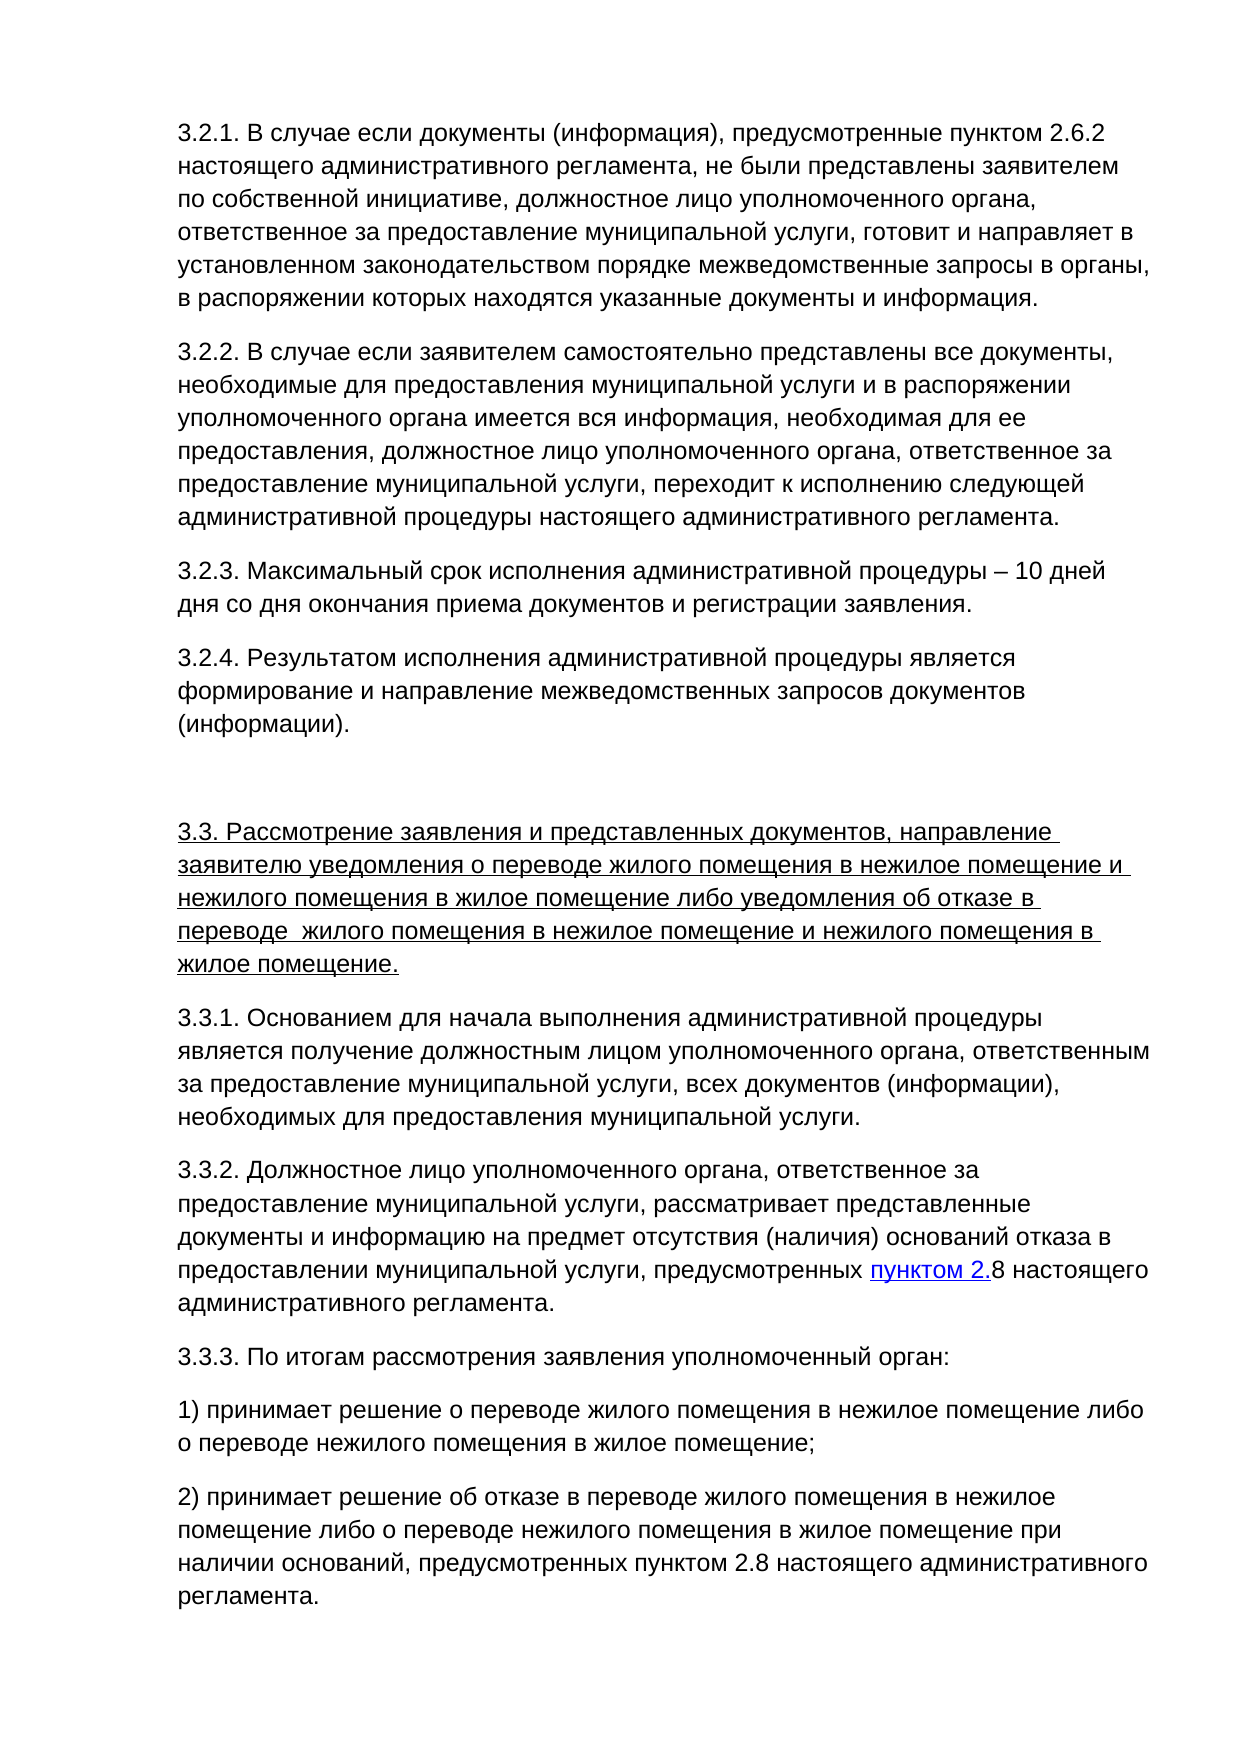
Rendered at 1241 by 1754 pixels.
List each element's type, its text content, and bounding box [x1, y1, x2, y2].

text 1) принимает решение о переводе жилого помещения в нежилое помещение либо о переводе нежилого помещения в жилое помещение; [177, 1395, 1152, 1457]
text 3.3.2. Должностное лицо уполномоченного органа, ответственное за предоставление муниципальной услуги, рассматривает представленные документы и информацию на предмет отсутствия (наличия) оснований отказа в предоставлении муниципальной услуги, предусмотренных пунктом 2.8 настоящего административного регламента. [177, 1156, 1152, 1316]
text 3.3. Рассмотрение заявления и представленных документов, направление заявителю уведомления о переводе жилого помещения в нежилое помещение и нежилого помещения в жилое помещение либо уведомления об отказе в переводе жилого помещения в нежилое помещение и нежилого помещения в жилое помещение. [177, 817, 1152, 977]
text 3.2.2. В случае если заявителем самостоятельно представлены все документы, необходимые для предоставления муниципальной услуги и в распоряжении уполномоченного органа имеется вся информация, необходимая для ее предоставления, должностное лицо уполномоченного органа, ответственное за предоставление муниципальной услуги, переходит к исполнению следующей административной процедуры настоящего административного регламента. [177, 337, 1152, 531]
text 3.2.4. Результатом исполнения административной процедуры является формирование и направление межведомственных запросов документов (информации). [177, 643, 1152, 738]
text 3.3.1. Основанием для начала выполнения административной процедуры является получение должностным лицом уполномоченного органа, ответственным за предоставление муниципальной услуги, всех документов (информации), необходимых для предоставления муниципальной услуги. [177, 1003, 1152, 1130]
text 3.2.1. В случае если документы (информация), предусмотренные пунктом 2.6.2 настоящего административного регламента, не были представлены заявителем по собственной инициативе, должностное лицо уполномоченного органа, ответственное за предоставление муниципальной услуги, готовит и направляет в установленном законодательством порядке межведомственные запросы в органы, в распоряжении которых находятся указанные документы и информация. [177, 118, 1152, 312]
text 3.3.3. По итогам рассмотрения заявления уполномоченный орган: [177, 1341, 1152, 1370]
text 3.2.3. Максимальный срок исполнения административной процедуры – 10 дней дня со дня окончания приема документов и регистрации заявления. [177, 556, 1152, 618]
text 2) принимает решение об отказе в переводе жилого помещения в нежилое помещение либо о переводе нежилого помещения в жилое помещение при наличии оснований, предусмотренных пунктом 2.8 настоящего административного регламента. [177, 1482, 1152, 1610]
